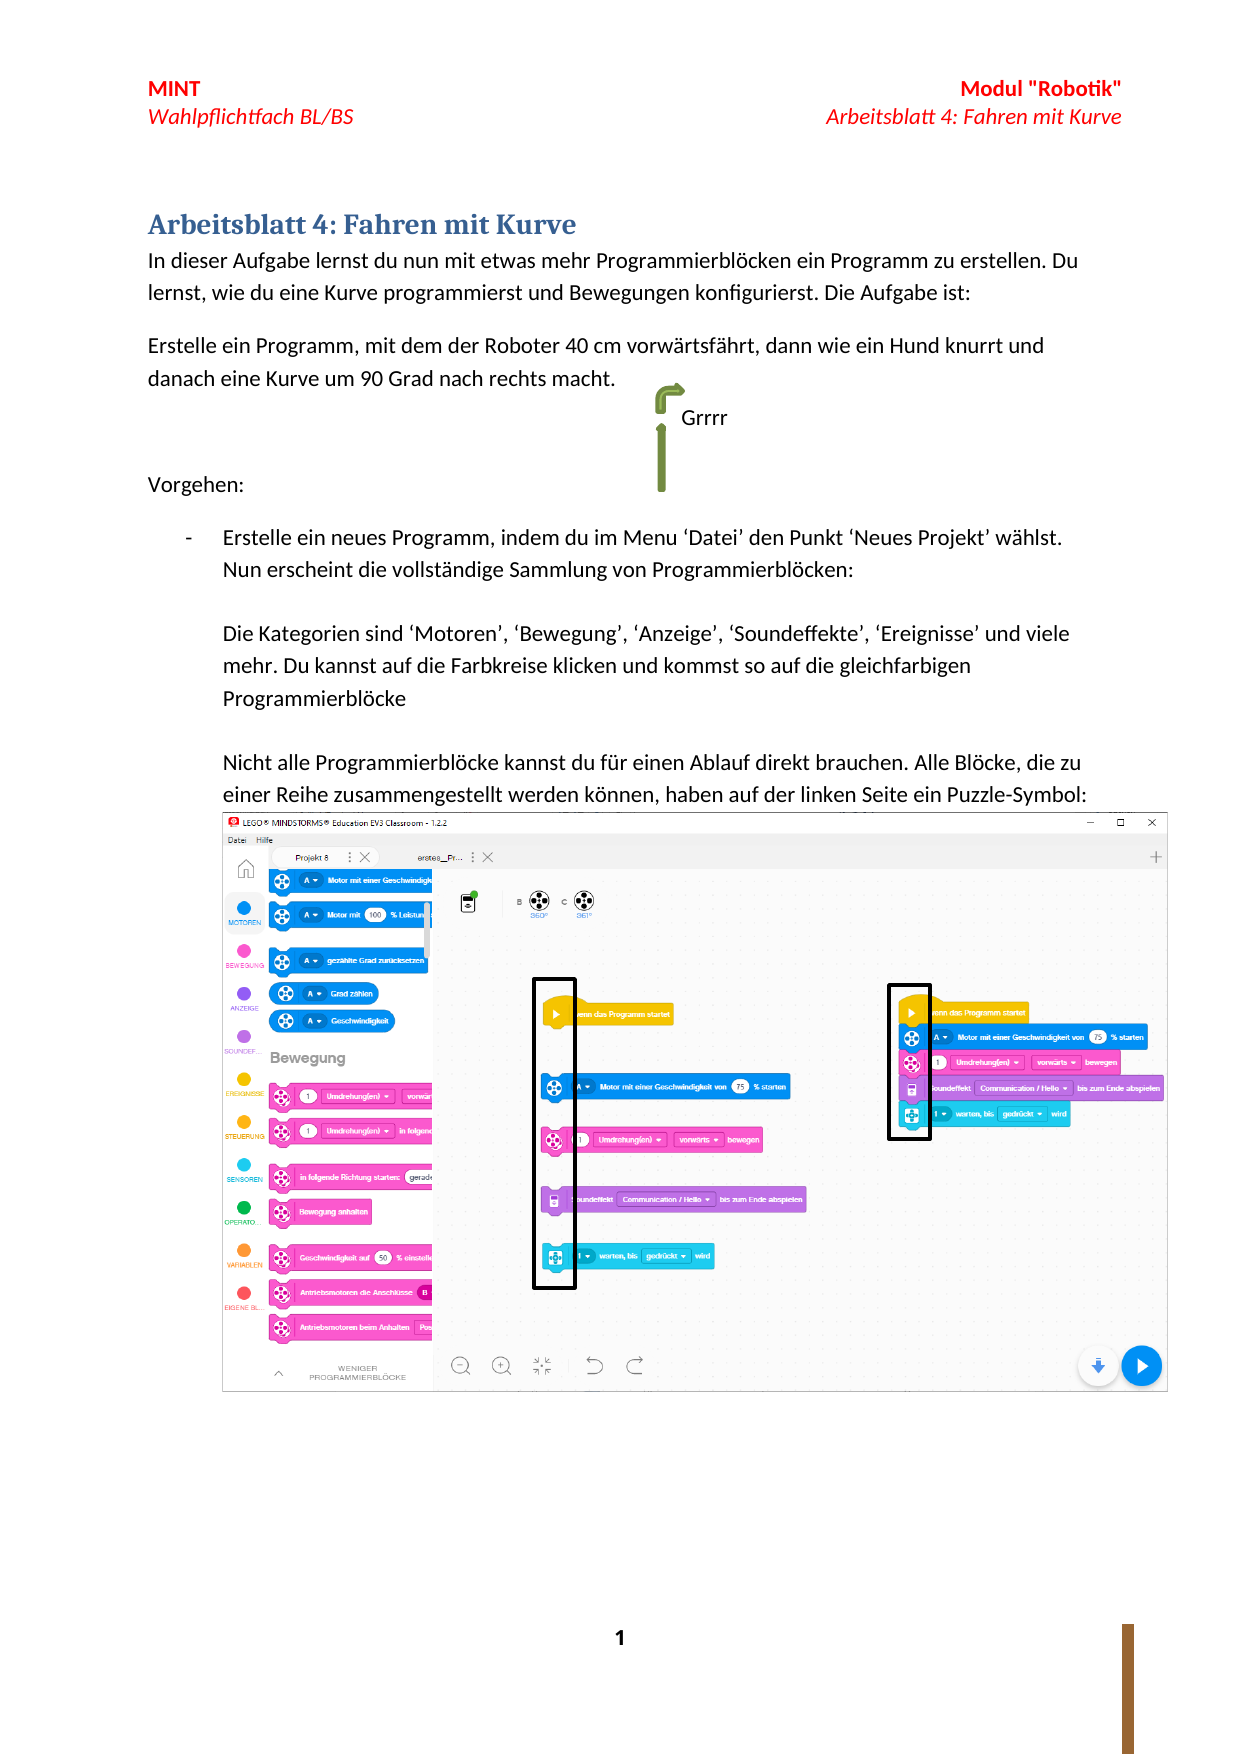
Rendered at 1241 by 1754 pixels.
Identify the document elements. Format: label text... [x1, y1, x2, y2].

list Nicht alle Programmierblöcke kannst du für einen Ablauf direkt brauchen. Alle Blöcke, die zu einer Reihe zusammengestellt werden können, haben auf der linken Seite ein Puzzle-Symbol: [223, 748, 1093, 808]
list Erstelle ein neues Programm, indem du im Menu ‘Datei’ den Punkt ‘Neues Projekt’ wählst. Nun erscheint die vollständige Sammlung von Programmierblöcken: [185, 523, 1093, 583]
list Die Kategorien sind ‘Motoren’, ‘Bewegung’, ‘Anzeige’, ‘Soundeffekte’, ‘Ereignisse’ und viele mehr. Du kannst auf die Farbkreise klicken und kommst so auf die gleichfarbigen Programmierblöcke [223, 619, 1093, 712]
text In dieser Aufgabe lernst du nun mit etwas mehr Programmierblöcken ein Programm zu erstellen. Du lernst, wie du eine Kurve programmierst und Bewegungen konfigurierst. Die Aufgabe ist: [148, 246, 1093, 307]
text Erstelle ein Programm, mit dem der Roboter 40 cm vorwärtsfährt, dann wie ein Hund knurrt und danach eine Kurve um 90 Grad nach rechts macht. [148, 332, 1093, 392]
subtitle Arbeitsblatt 4: Fahren mit Kurve [148, 208, 1093, 241]
picture [222, 812, 1168, 1392]
text Vorgehen: [148, 470, 1093, 498]
